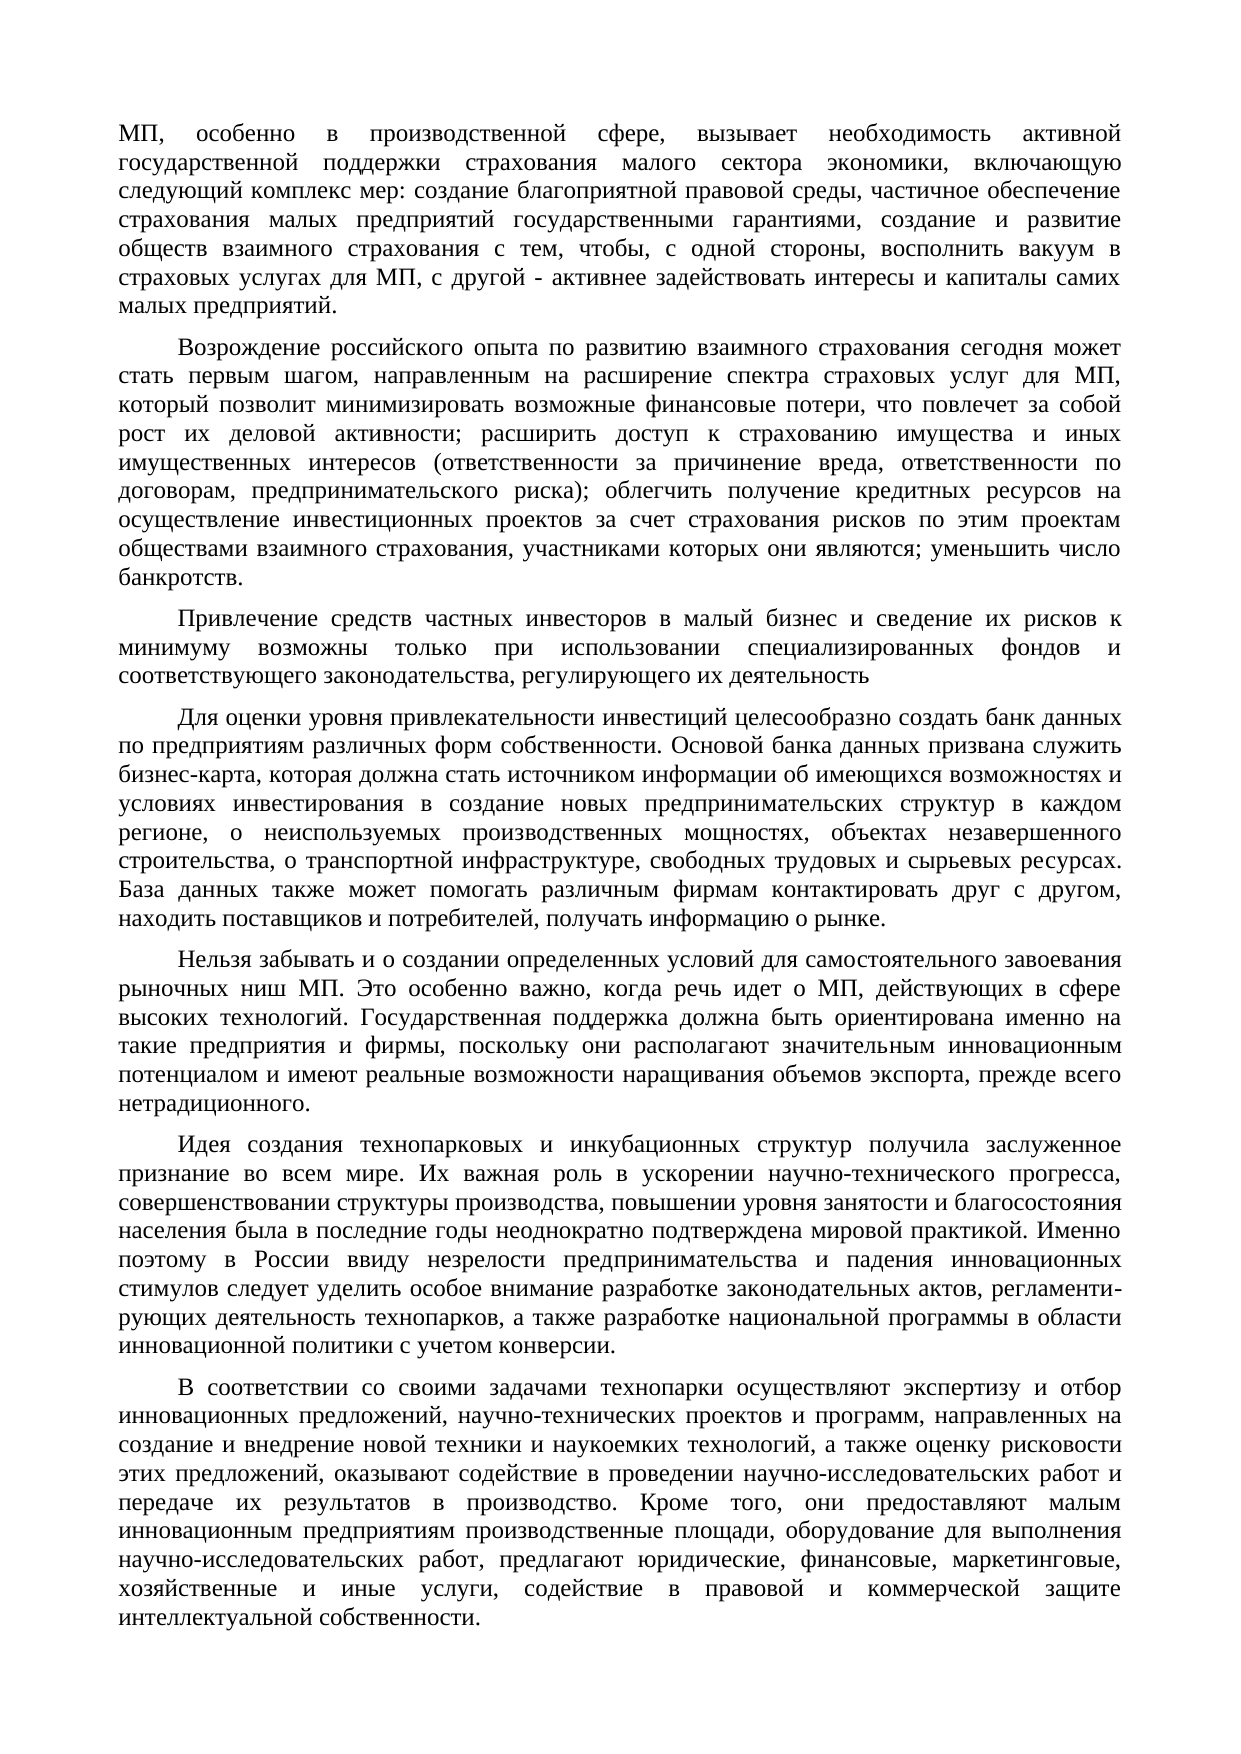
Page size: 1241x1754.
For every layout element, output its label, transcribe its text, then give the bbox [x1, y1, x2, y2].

text Идея создания технопарковых и инкубационных структур получила заслуженное признание во всем мире. Их важная роль в ускорении научно-технического прогресса, совершенствовании структуры производства, повышении уровня занятости и благосостояния населения была в последние годы неоднократно подтверждена мировой практикой. Именно поэтому в России ввиду незрелости предпринимательства и падения инновационных стимулов следует уделить особое внимание разработке законодательных актов, регламентирующих деятельность технопарков, а также разработке национальной программы в области инновационной политики с учетом конверсии. [118, 1129, 1122, 1359]
text В соответствии со своими задачами технопарки осуществляют экспертизу и отбор инновационных предложений, научно-технических проектов и программ, направленных на создание и внедрение новой техники и наукоемких технологий, а также оценку рисковости этих предложений, оказывают содействие в проведении научно-исследовательских работ и передаче их результатов в производство. Кроме того, они предоставляют малым инновационным предприятиям производственные площади, оборудование для выполнения научно-исследовательских работ, предлагают юридические, финансовые, маркетинговые, хозяйственные и иные услуги, содействие в правовой и коммерческой защите интеллектуальной собственности. [118, 1372, 1122, 1631]
text Нельзя забывать и о создании определенных условий для самостоятельного завоевания рыночных ниш МП. Это особенно важно, когда речь идет о МП, действующих в сфере высоких технологий. Государственная поддержка должна быть ориентирована именно на такие предприятия и фирмы, поскольку они располагают значительным инновационным потенциалом и имеют реальные возможности наращивания объемов экспорта, прежде всего нетрадиционного. [118, 944, 1122, 1117]
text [118, 118, 1122, 319]
text Возрождение российского опыта по развитию взаимного страхования сегодня может стать первым шагом, направленным на расширение спектра страховых услуг для МП, который позволит минимизировать возможные финансовые потери, что повлечет за собой рост их деловой активности; расширить доступ к страхованию имущества и иных имущественных интересов (ответственности за причинение вреда, ответственности по договорам, предпринимательского риска); облегчить получение кредитных ресурсов на осуществление инвестиционных проектов за счет страхования рисков по этим проектам обществами взаимного страхования, участниками которых они являются; уменьшить число банкротств. [118, 332, 1122, 591]
text Для оценки уровня привлекательности инвестиций целесообразно создать банк данных по предприятиям различных форм собственности. Основой банка данных призвана служить бизнес-карта, которая должна стать источником информации об имеющихся возможностях и условиях инвестирования в создание новых предпринимательских структур в каждом регионе, о неиспользуемых производственных мощностях, объектах незавершенного строительства, о транспортной инфраструктуре, свободных трудовых и сырьевых ресурсах. База данных также может помогать различным фирмам контактировать друг с другом, находить поставщиков и потребителей, получать информацию о рынке. [118, 702, 1122, 932]
text Привлечение средств частных инвесторов в малый бизнес и сведение их рисков к минимуму возможны только при использовании специализированных фондов и соответствующего законодательства, регулирующего их деятельность [118, 603, 1122, 689]
